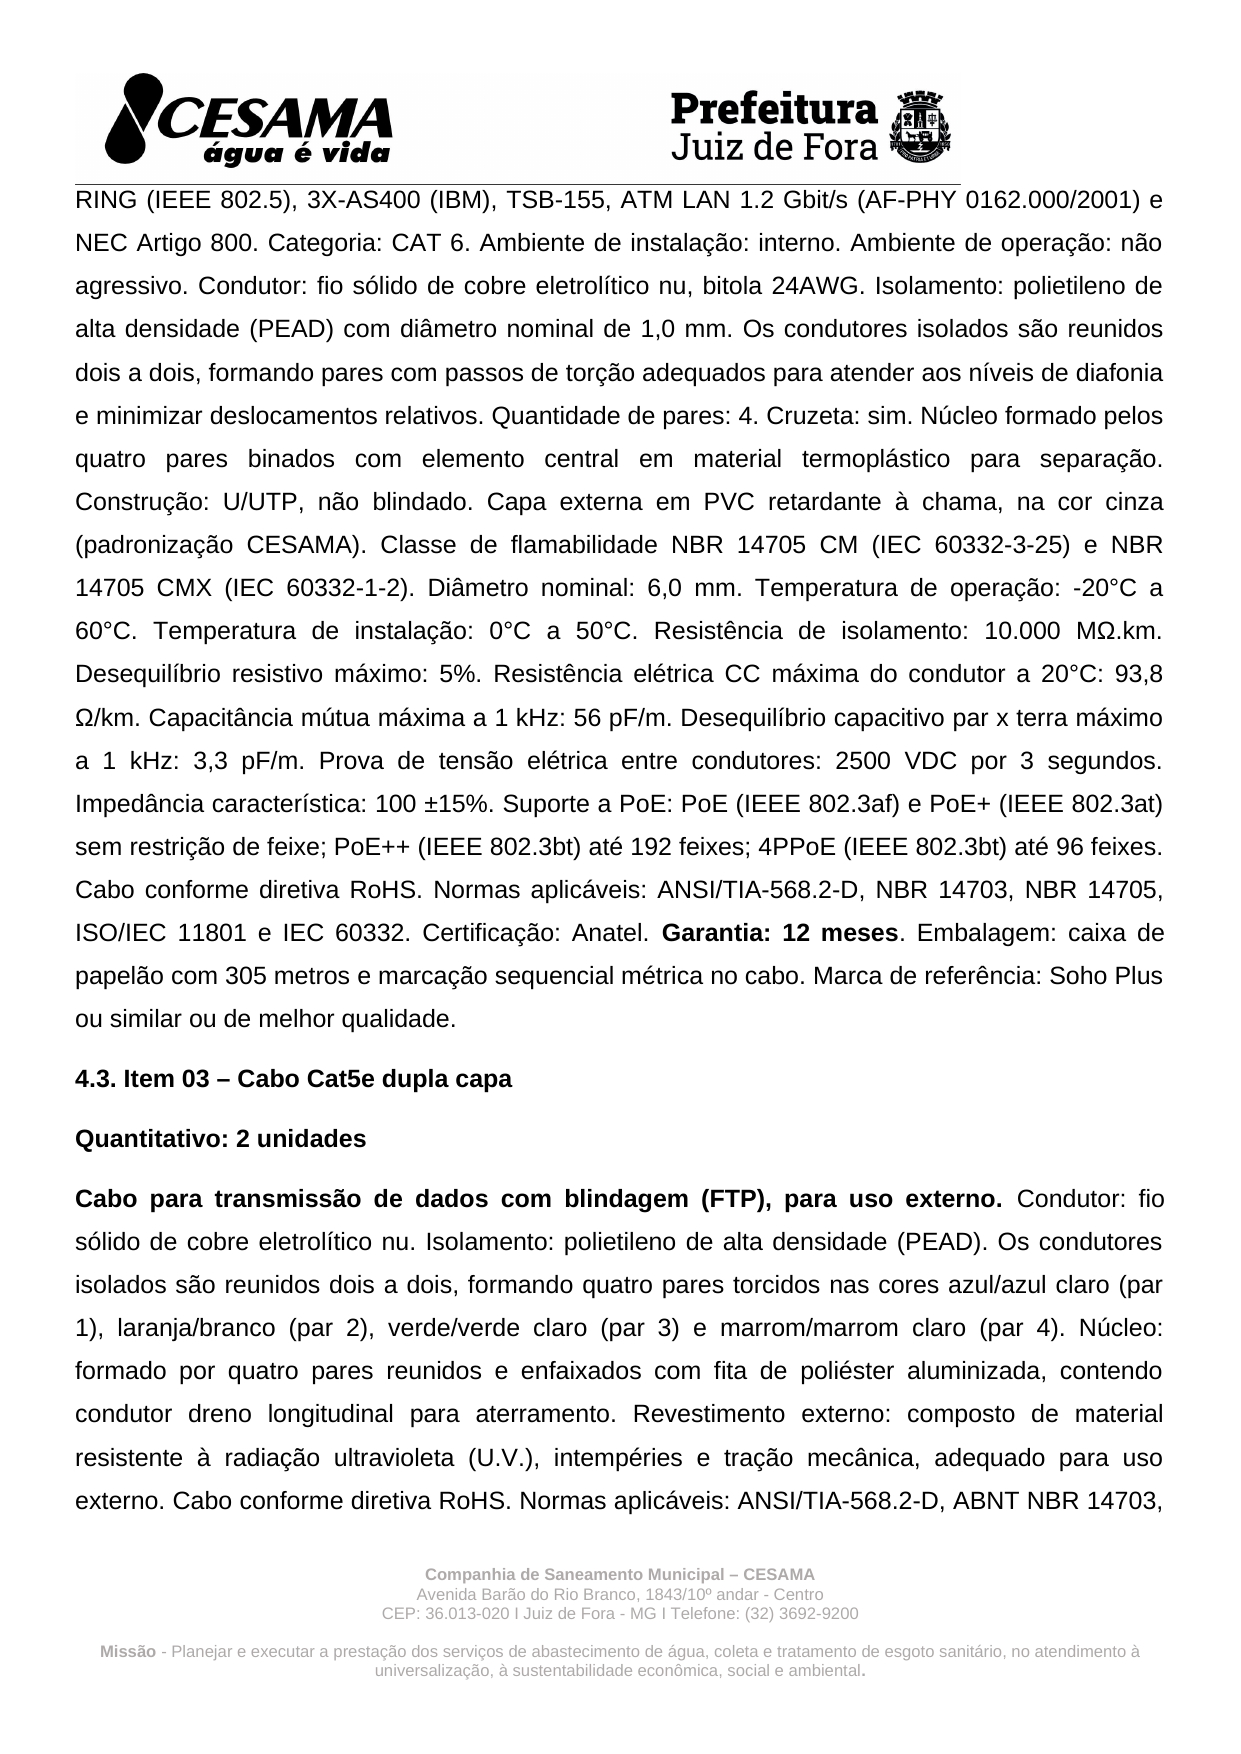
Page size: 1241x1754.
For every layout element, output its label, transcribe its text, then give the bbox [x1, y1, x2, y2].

text Quantitativo: 2 unidades [75, 1124, 1165, 1153]
text 4.3. Item 03 – Cabo Cat5e dupla capa [75, 1064, 1165, 1093]
picture [75, 73, 961, 185]
